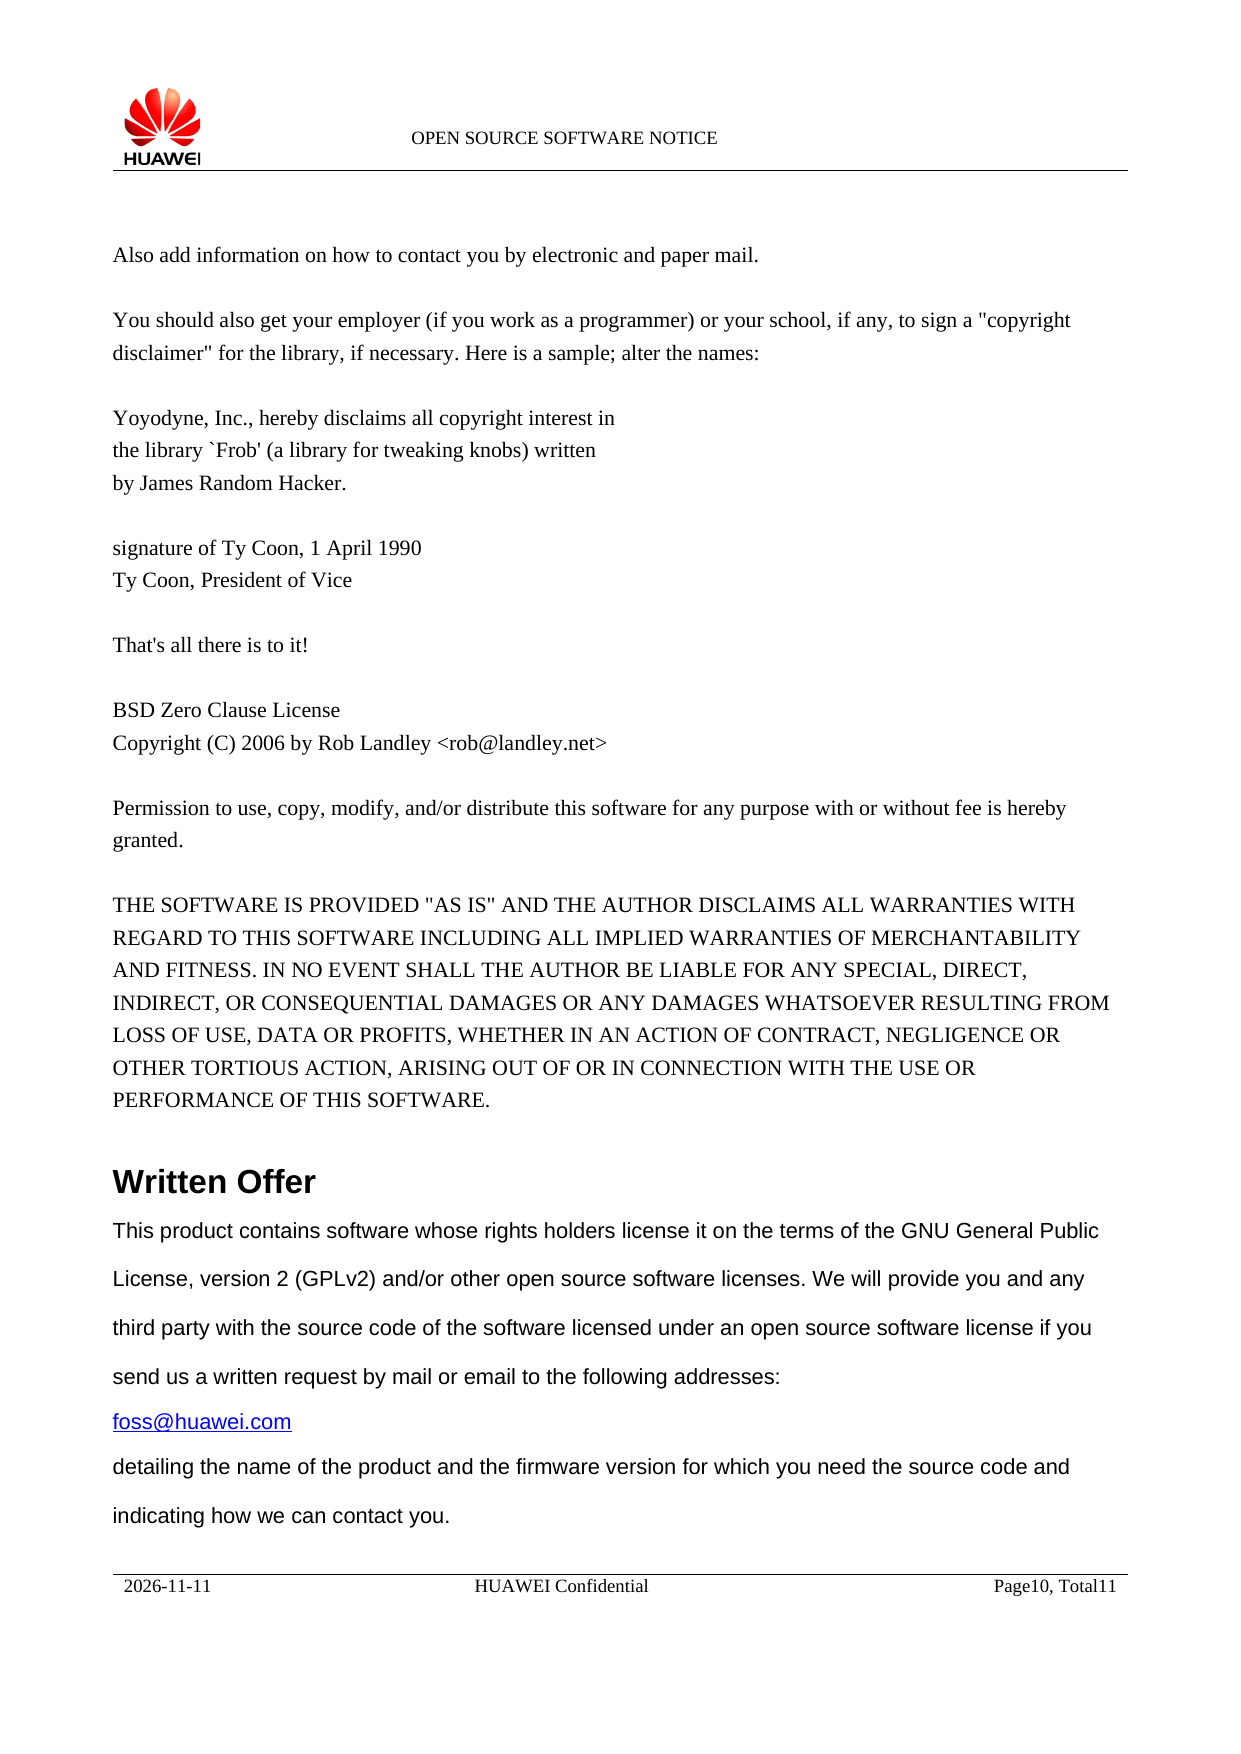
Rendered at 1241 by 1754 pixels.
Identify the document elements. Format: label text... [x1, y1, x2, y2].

picture [124, 88, 201, 165]
text Written Offer [112, 1149, 1128, 1214]
text detailing the name of the product and the firmware version for which you need the source code and indicating how we can contact you. [112, 1450, 1128, 1532]
text This product contains software whose rights holders license it on the terms of the GNU General Public License, version 2 (GPLv2) and/or other open source software licenses. We will provide you and any third party with the source code of the software licensed under an open source software license if you send us a written request by mail or email to the following addresses: [112, 1214, 1128, 1393]
text foss@huawei.com [112, 1405, 1128, 1438]
